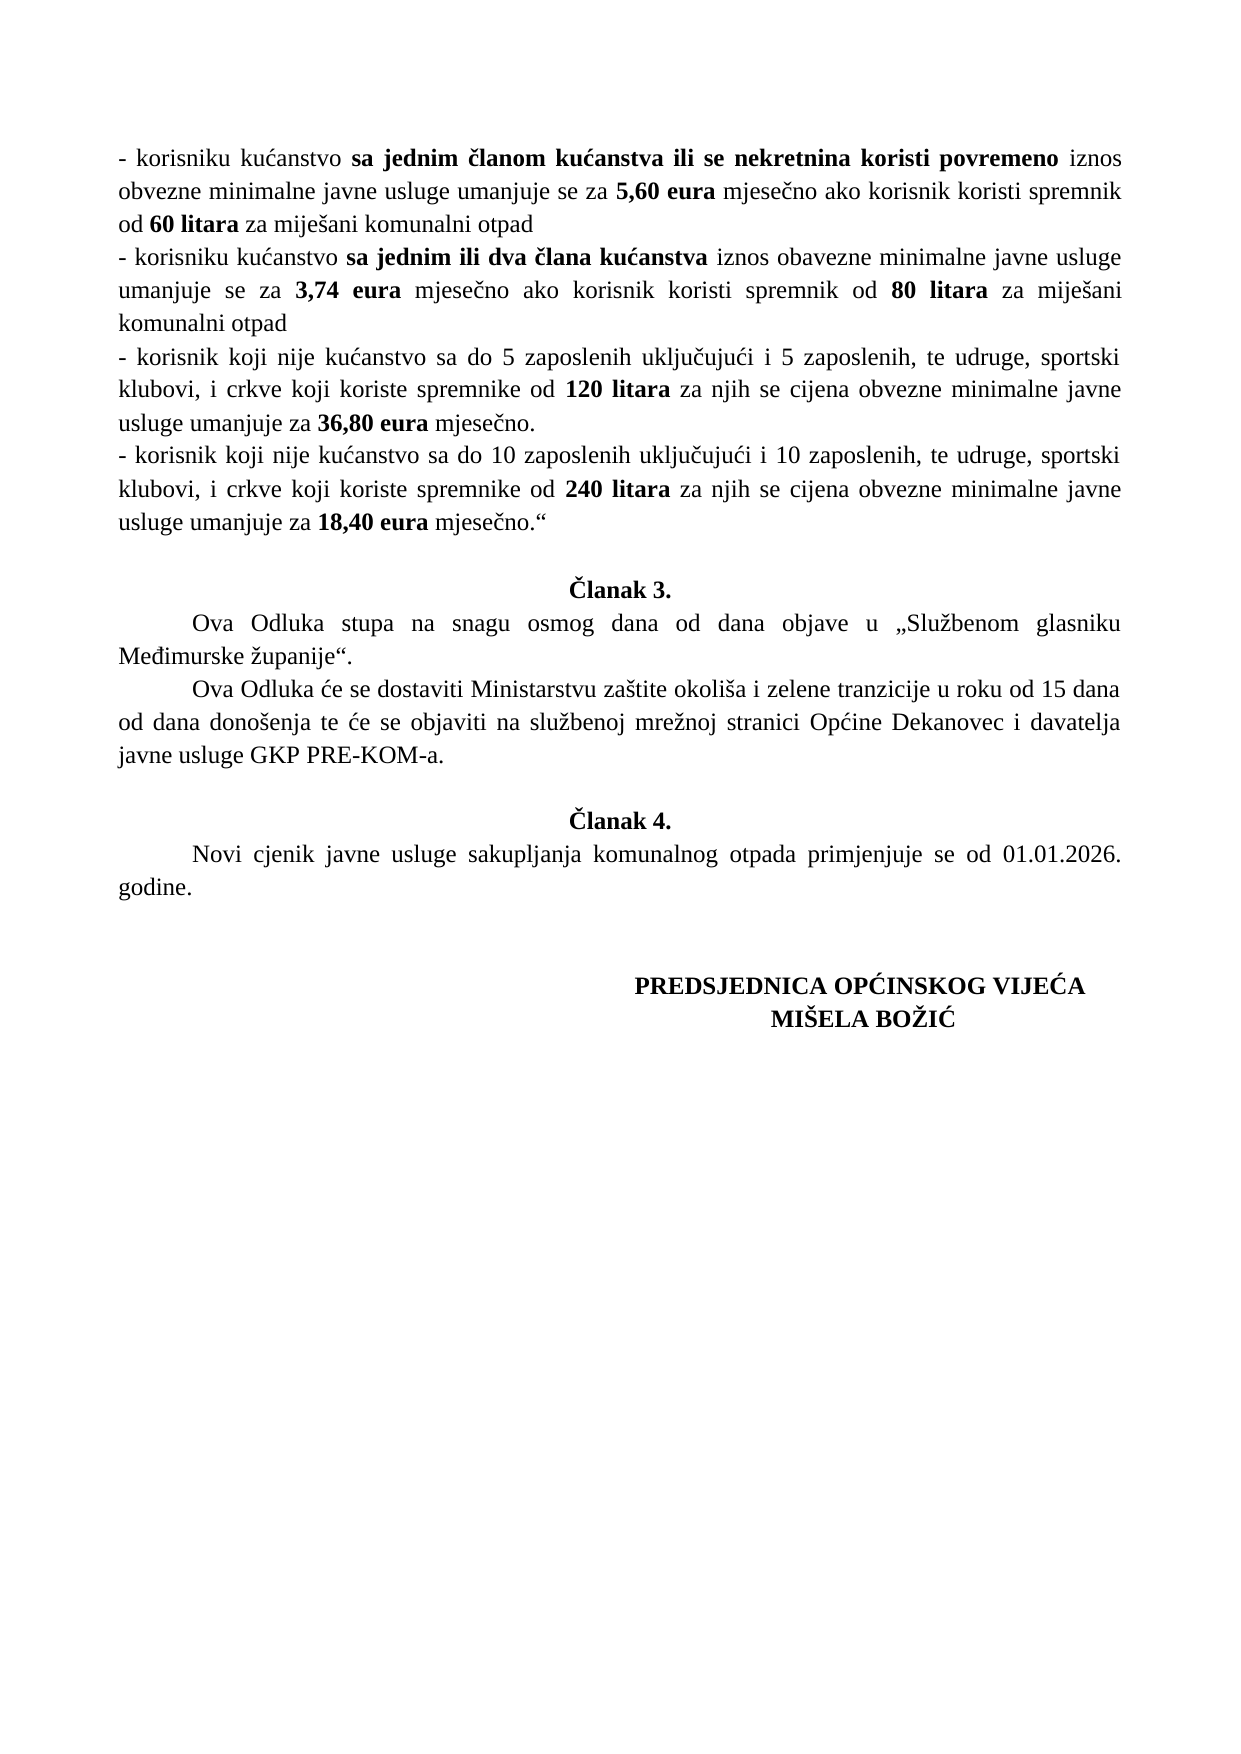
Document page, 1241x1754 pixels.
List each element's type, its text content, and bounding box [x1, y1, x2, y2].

text - korisniku kućanstvo sa jednim članom kućanstva ili se nekretnina koristi povremeno iznos obvezne minimalne javne usluge umanjuje se za 5,60 eura mjesečno ako korisnik koristi spremnik od 60 litara za miješani komunalni otpad [118, 143, 1122, 238]
text Članak 3. [118, 575, 1122, 604]
text Članak 4. [118, 806, 1122, 835]
text MIŠELA BOŽIĆ [118, 1004, 1122, 1033]
text Ova Odluka stupa na snagu osmog dana od dana objave u „Službenom glasniku Međimurske županije“. [118, 608, 1122, 670]
text Novi cjenik javne usluge sakupljanja komunalnog otpada primjenjuje se od 01.01.2026. godine. [118, 839, 1122, 901]
text Ova Odluka će se dostaviti Ministarstvu zaštite okoliša i zelene tranzicije u roku od 15 dana od dana donošenja te će se objaviti na službenoj mrežnoj stranici Općine Dekanovec i davatelja javne usluge GKP PRE-KOM-a. [118, 674, 1122, 769]
text - korisnik koji nije kućanstvo sa do 10 zaposlenih uključujući i 10 zaposlenih, te udruge, sportski klubovi, i crkve koji koriste spremnike od 240 litara za njih se cijena obvezne minimalne javne usluge umanjuje za 18,40 eura mjesečno.“ [118, 441, 1122, 535]
text - korisnik koji nije kućanstvo sa do 5 zaposlenih uključujući i 5 zaposlenih, te udruge, sportski klubovi, i crkve koji koriste spremnike od 120 litara za njih se cijena obvezne minimalne javne usluge umanjuje za 36,80 eura mjesečno. [118, 342, 1122, 436]
text PREDSJEDNICA OPĆINSKOG VIJEĆA [118, 971, 1122, 1000]
text - korisniku kućanstvo sa jednim ili dva člana kućanstva iznos obavezne minimalne javne usluge umanjuje se za 3,74 eura mjesečno ako korisnik koristi spremnik od 80 litara za miješani komunalni otpad [118, 242, 1122, 337]
